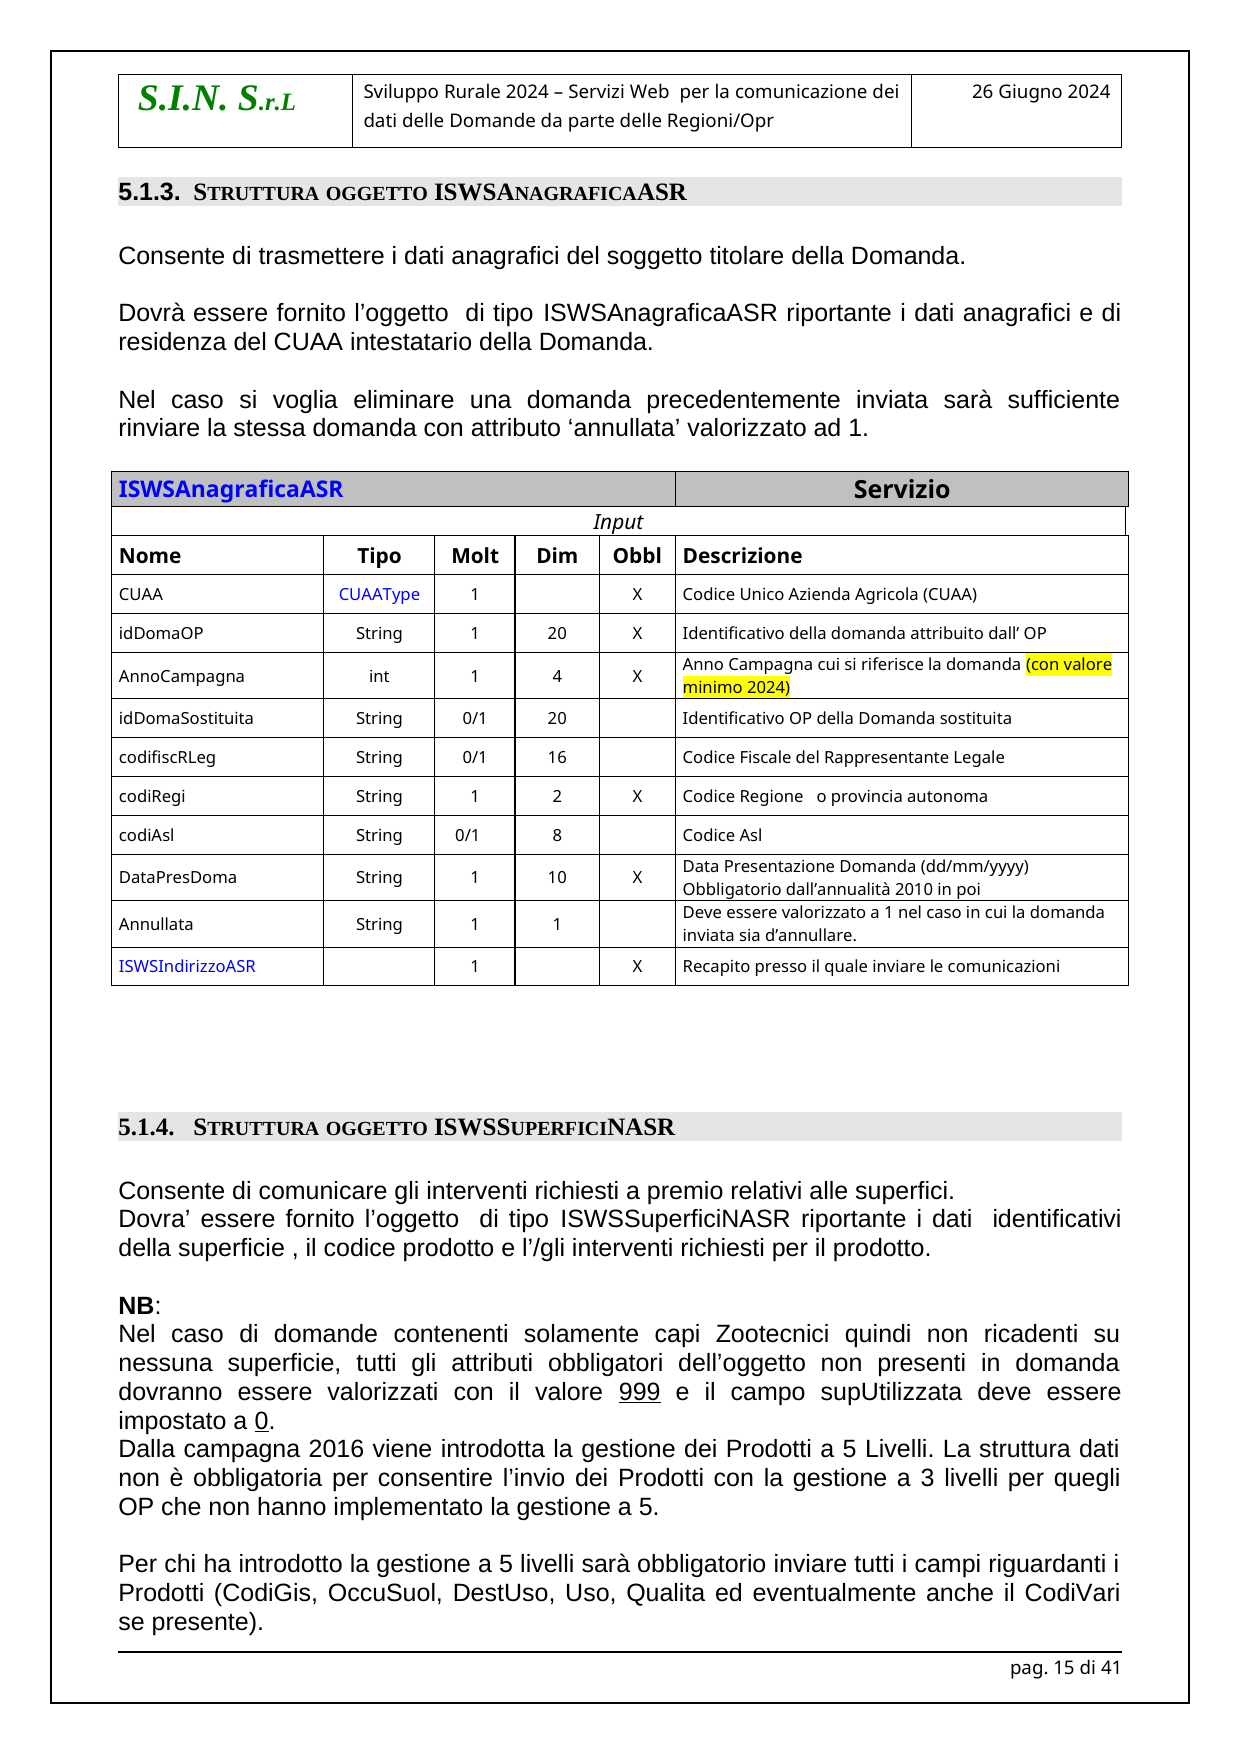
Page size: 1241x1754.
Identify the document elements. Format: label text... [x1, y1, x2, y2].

table_cell [600, 738, 675, 776]
table_cell 0/1 [435, 816, 514, 854]
table_cell Codice Fiscale del Rappresentante Legale [676, 738, 1128, 776]
table_cell [600, 901, 675, 947]
table_cell 2 [516, 777, 599, 815]
table_cell 4 [516, 653, 599, 698]
table_header Servizio [676, 472, 1128, 506]
table_header ISWSAnagraficaASR [112, 472, 675, 506]
list Per chi ha introdotto la gestione a 5 livelli sarà obbligatorio inviare tutti i campi riguardanti i Prodotti (CodiGis, OccuSuol, DestUso, Uso, Qualita ed eventualmente anche il CodiVari se presente). [118, 1549, 1122, 1636]
table_cell 1 [435, 575, 514, 613]
table_cell [324, 948, 434, 985]
list Dovra’ essere fornito l’oggetto di tipo ISWSSuperficiNASR riportante i dati identificativi della superficie , il codice prodotto e l’/gli interventi richiesti per il prodotto. [118, 1204, 1122, 1262]
table_cell codiAsl [112, 816, 323, 854]
table_cell Descrizione [676, 536, 1128, 574]
table_cell String [324, 699, 434, 737]
table_cell 1 [516, 901, 599, 947]
table_cell [600, 699, 675, 737]
table_cell [600, 816, 675, 854]
table_cell X [600, 614, 675, 652]
table_cell String [324, 777, 434, 815]
table_cell [516, 948, 599, 985]
table_cell Dim [516, 536, 599, 574]
table_cell 10 [516, 855, 599, 900]
table_cell 1 [435, 855, 514, 900]
table_cell 20 [516, 699, 599, 737]
list Nel caso di domande contenenti solamente capi Zootecnici quindi non ricadenti su nessuna superficie, tutti gli attributi obbligatori dell’oggetto non presenti in domanda dovranno essere valorizzati con il valore 999 e il campo supUtilizzata deve essere impostato a 0. [118, 1319, 1122, 1434]
table_cell X [600, 948, 675, 985]
table_cell int [324, 653, 434, 698]
list Consente di trasmettere i dati anagrafici del soggetto titolare della Domanda. [118, 241, 1122, 270]
list Dovrà essere fornito l’oggetto di tipo ISWSAnagraficaASR riportante i dati anagrafici e di residenza del CUAA intestatario della Domanda. [118, 298, 1122, 356]
table_cell AnnoCampagna [112, 653, 323, 698]
table_cell DataPresDoma [112, 855, 323, 900]
list Struttura oggetto ISWSSuperficiNASR [118, 1112, 1122, 1141]
table_cell Annullata [112, 901, 323, 947]
table_cell idDomaOP [112, 614, 323, 652]
table_cell Codice Asl [676, 816, 1128, 854]
table_cell idDomaSostituita [112, 699, 323, 737]
table_cell 1 [435, 948, 514, 985]
table_cell X [600, 855, 675, 900]
list Nel caso si voglia eliminare una domanda precedentemente inviata sarà sufficiente rinviare la stessa domanda con attributo ‘annullata’ valorizzato ad 1. [118, 385, 1122, 442]
table_cell X [600, 653, 675, 698]
table_cell CUAAType [324, 575, 434, 613]
table_cell Codice Regione o provincia autonoma [676, 777, 1128, 815]
list NB: [118, 1291, 1122, 1319]
table_cell ISWSIndirizzoASR [112, 948, 323, 985]
table_cell String [324, 614, 434, 652]
table_cell Deve essere valorizzato a 1 nel caso in cui la domanda inviata sia d’annullare. [676, 901, 1128, 947]
table_cell Data Presentazione Domanda (dd/mm/yyyy) Obbligatorio dall’annualità 2010 in poi [676, 855, 1128, 900]
list Struttura oggetto ISWSAnagraficaASR [118, 177, 1122, 206]
table_cell 20 [516, 614, 599, 652]
table_cell String [324, 816, 434, 854]
table_cell Anno Campagna cui si riferisce la domanda (con valore minimo 2024) [676, 653, 1128, 698]
table_cell Obbl [600, 536, 675, 574]
table_cell Nome [112, 536, 323, 574]
table_cell codifiscRLeg [112, 738, 323, 776]
table_cell Codice Unico Azienda Agricola (CUAA) [676, 575, 1128, 613]
table_cell String [324, 855, 434, 900]
table_cell CUAA [112, 575, 323, 613]
table_cell 16 [516, 738, 599, 776]
table_cell 0/1 [435, 738, 514, 776]
table_cell String [324, 901, 434, 947]
table_cell Input [112, 507, 1125, 535]
table_cell [516, 575, 599, 613]
table_cell X [600, 575, 675, 613]
table_cell 1 [435, 614, 514, 652]
table_cell Tipo [324, 536, 434, 574]
table_cell 1 [435, 901, 514, 947]
list Consente di comunicare gli interventi richiesti a premio relativi alle superfici. [118, 1176, 1122, 1204]
table_cell 0/1 [435, 699, 514, 737]
table_cell codiRegi [112, 777, 323, 815]
table_cell X [600, 777, 675, 815]
table_cell Identificativo della domanda attribuito dall’ OP [676, 614, 1128, 652]
table_cell Identificativo OP della Domanda sostituita [676, 699, 1128, 737]
table_cell 1 [435, 777, 514, 815]
table_cell String [324, 738, 434, 776]
table_cell Molt [435, 536, 514, 574]
list Dalla campagna 2016 viene introdotta la gestione dei Prodotti a 5 Livelli. La struttura dati non è obbligatoria per consentire l’invio dei Prodotti con la gestione a 3 livelli per quegli OP che non hanno implementato la gestione a 5. [118, 1434, 1122, 1521]
table_cell Recapito presso il quale inviare le comunicazioni [676, 948, 1128, 985]
table_cell 1 [435, 653, 514, 698]
table_cell 8 [516, 816, 599, 854]
